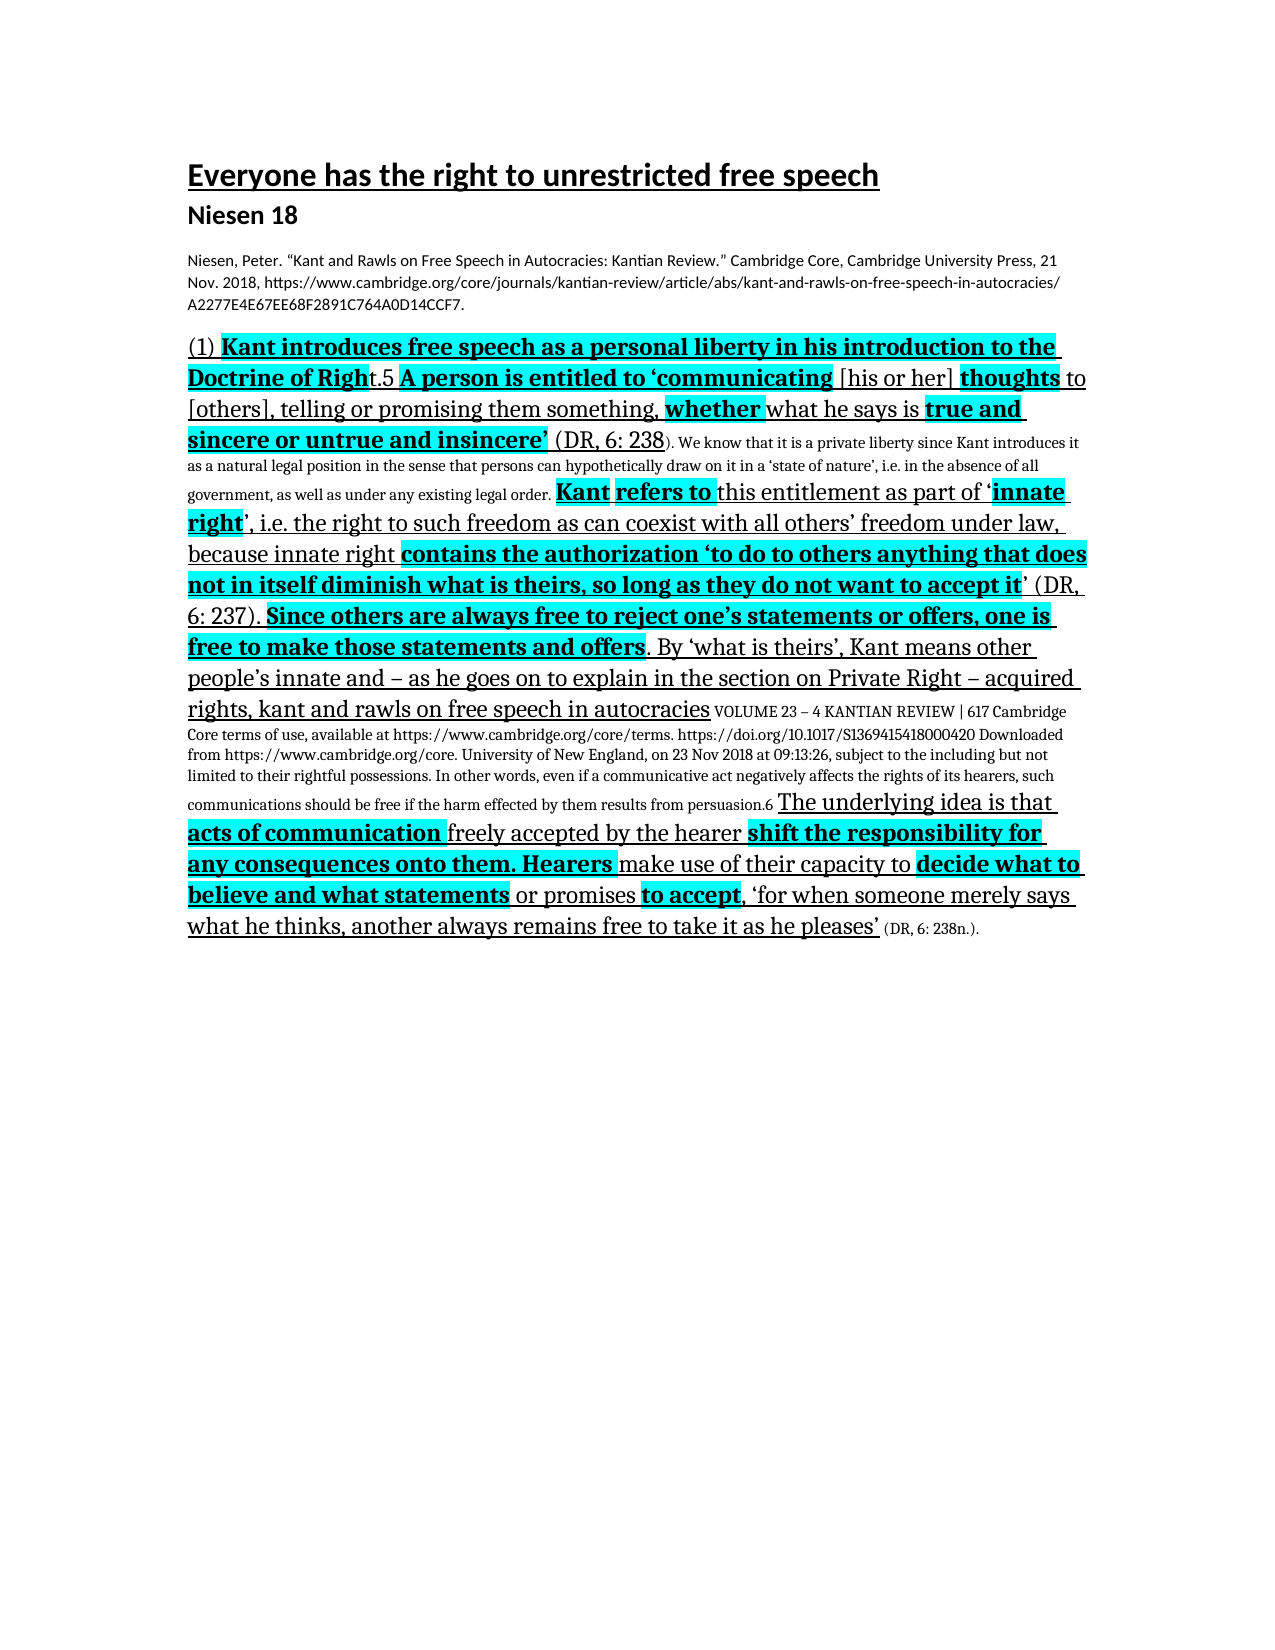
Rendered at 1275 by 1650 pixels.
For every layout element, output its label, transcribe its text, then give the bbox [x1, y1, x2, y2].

subtitle Everyone has the right to unrestricted free speech [187, 154, 1087, 195]
text Niesen, Peter. “Kant and Rawls on Free Speech in Autocracies: Kantian Review.” Cambridge Core, Cambridge University Press, 21 Nov. 2018, https://www.cambridge.org/core/journals/kantian-review/article/abs/kant-and-rawls-on-free-speech-in-autocracies/A2277E4E67EE68F2891C764A0D14CCF7. [187, 250, 1087, 314]
text (1) Kant introduces free speech as a personal liberty in his introduction to the Doctrine of Right.5 A person is entitled to ‘communicating [his or her] thoughts to [others], telling or promising them something, whether what he says is true and sincere or untrue and insincere’ (DR, 6: 238). We know that it is a private liberty since Kant introduces it as a natural legal position in the sense that persons can hypothetically draw on it in a ‘state of nature’, i.e. in the absence of all government, as well as under any existing legal order. Kant refers to this entitlement as part of ‘innate right’, i.e. the right to such freedom as can coexist with all others’ freedom under law, because innate right contains the authorization ‘to do to others anything that does not in itself diminish what is theirs, so long as they do not want to accept it’ (DR, 6: 237). Since others are always free to reject one’s statements or offers, one is free to make those statements and offers. By ‘what is theirs’, Kant means other people’s innate and – as he goes on to explain in the section on Private Right – acquired rights, kant and rawls on free speech in autocracies VOLUME 23 – 4 KANTIAN REVIEW | 617 Cambridge Core terms of use, available at https://www.cambridge.org/core/terms. https://doi.org/10.1017/S1369415418000420 Downloaded from https://www.cambridge.org/core. University of New England, on 23 Nov 2018 at 09:13:26, subject to the including but not limited to their rightful possessions. In other words, even if a communicative act negatively affects the rights of its hearers, such communications should be free if the harm effected by them results from persuasion.6 The underlying idea is that acts of communication freely accepted by the hearer shift the responsibility for any consequences onto them. Hearers make use of their capacity to decide what to believe and what statements or promises to accept, ‘for when someone merely says what he thinks, another always remains free to take it as he pleases’ (DR, 6: 238n.). [187, 565, 1087, 941]
text Niesen 18 [187, 198, 1087, 231]
text (1) Kant introduces free speech as a personal liberty in his introduction to the Doctrine of Right.5 A person is entitled to ‘communicating [his or her] thoughts to [others], telling or promising them something, whether what he says is true and sincere or untrue and insincere’ (DR, 6: 238). We know that it is a private liberty since Kant introduces it as a natural legal position in the sense that persons can hypothetically draw on it in a ‘state of nature’, i.e. in the absence of all government, as well as under any existing legal order. Kant refers to this entitlement as part of ‘innate right’, i.e. the right to such freedom as can coexist with all others’ freedom under law, because innate right contains the authorization ‘to do to others anything that does not in itself diminish what is theirs, so long as they do not want to accept it’ (DR, 6: 237). Since others are always free to reject one’s statements or offers, one is free to make those statements and offers. By ‘what is theirs’, Kant means other people’s innate and – as he goes on to explain in the section on Private Right – acquired rights, kant and rawls on free speech in autocracies VOLUME 23 – 4 KANTIAN REVIEW | 617 Cambridge Core terms of use, available at https://www.cambridge.org/core/terms. https://doi.org/10.1017/S1369415418000420 Downloaded from https://www.cambridge.org/core. University of New England, on 23 Nov 2018 at 09:13:26, subject to the including but not limited to their rightful possessions. In other words, even if a communicative act negatively affects the rights of its hearers, such communications should be free if the harm effected by them results from persuasion.6 The underlying idea is that acts of communication freely accepted by the hearer shift the responsibility for any consequences onto them. Hearers make use of their capacity to decide what to believe and what statements or promises to accept, ‘for when someone merely says what he thinks, another always remains free to take it as he pleases’ (DR, 6: 238n.). [187, 333, 1087, 564]
